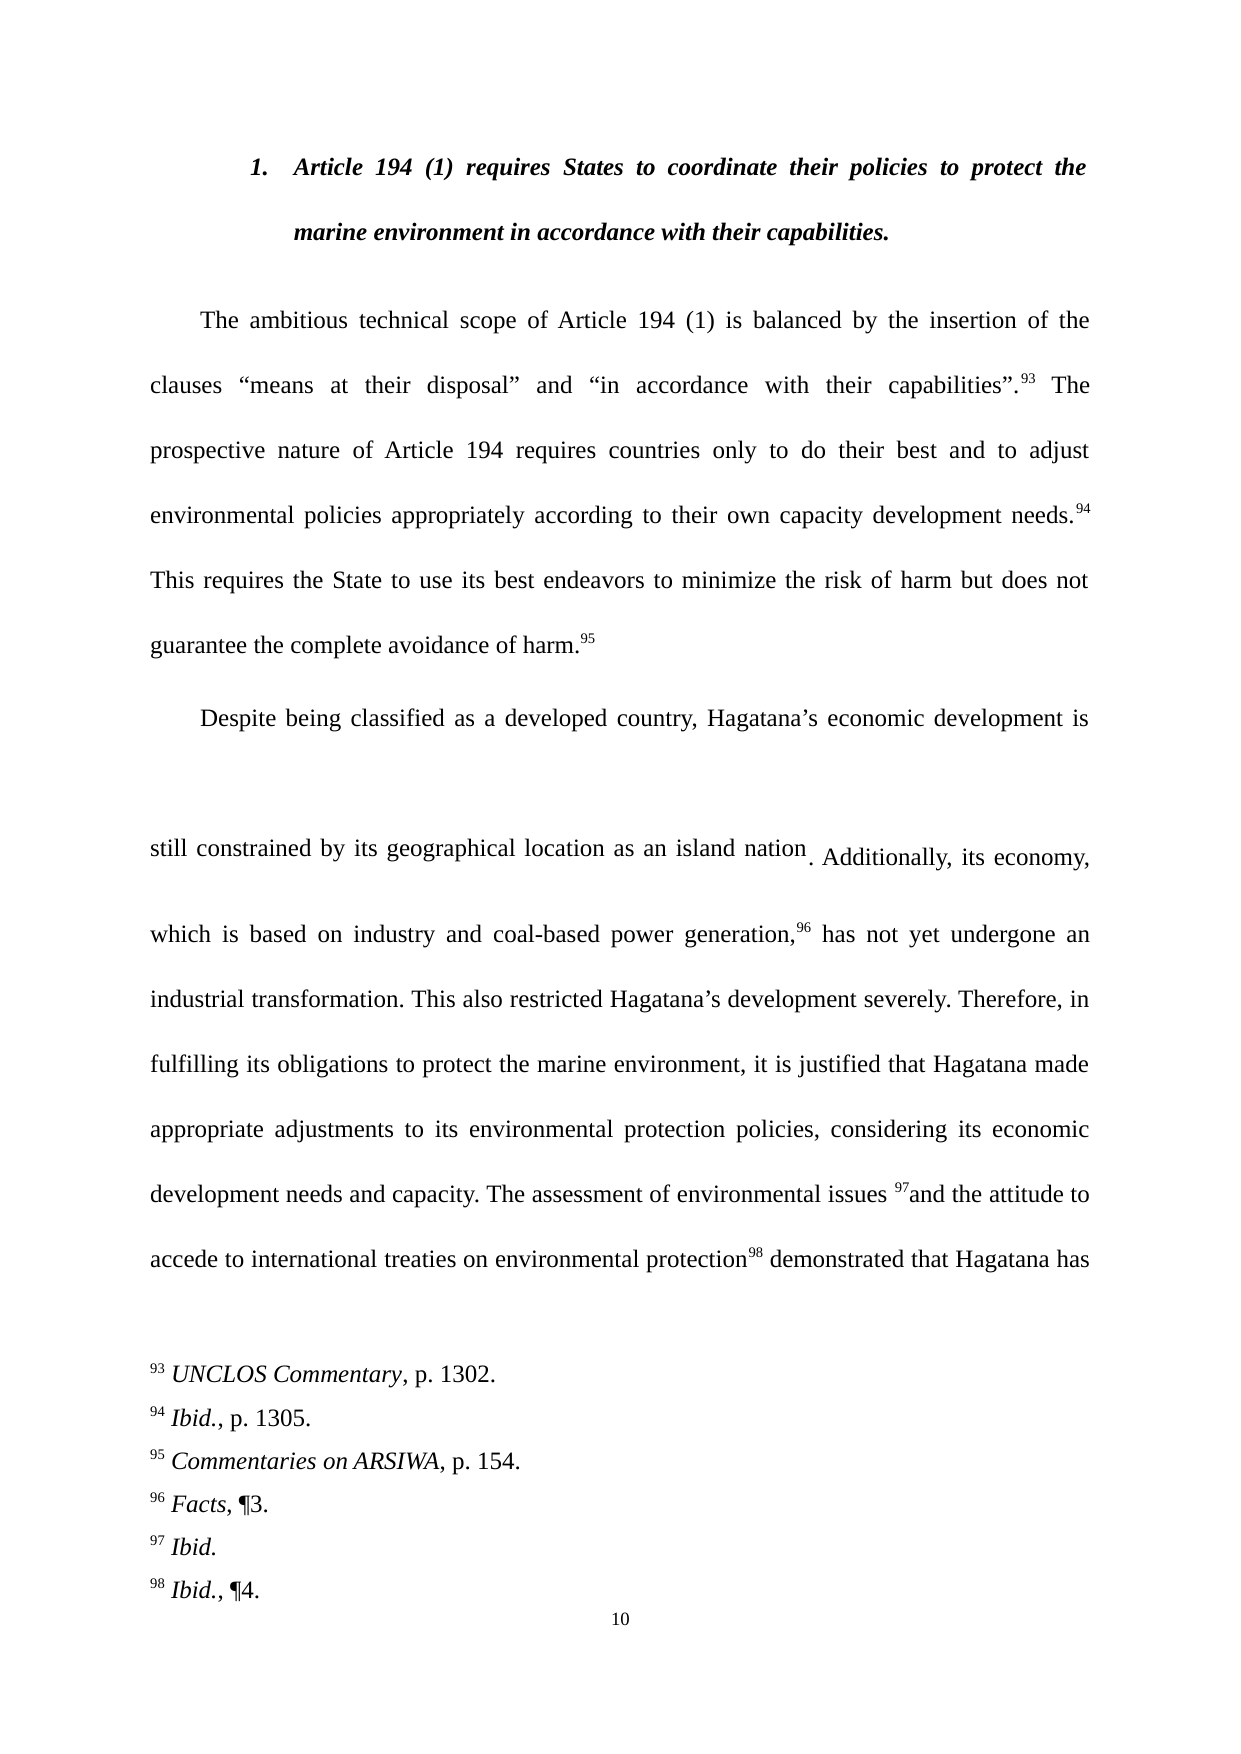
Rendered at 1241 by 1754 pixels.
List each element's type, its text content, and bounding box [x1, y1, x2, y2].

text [150, 689, 1090, 1274]
subtitle Article 194 (1) requires States to coordinate their policies to protect the marine environment in accordance with their capabilities. [250, 150, 1090, 247]
text The ambitious technical scope of Article 194 (1) is balanced by the insertion of the clauses “means at their disposal” and “in accordance with their capabilities”. The prospective nature of Article 194 requires countries only to do their best and to adjust environmental policies appropriately according to their own capacity development needs. This requires the State to use its best endeavors to minimize the risk of harm but does not guarantee the complete avoidance of harm. [150, 303, 1090, 661]
